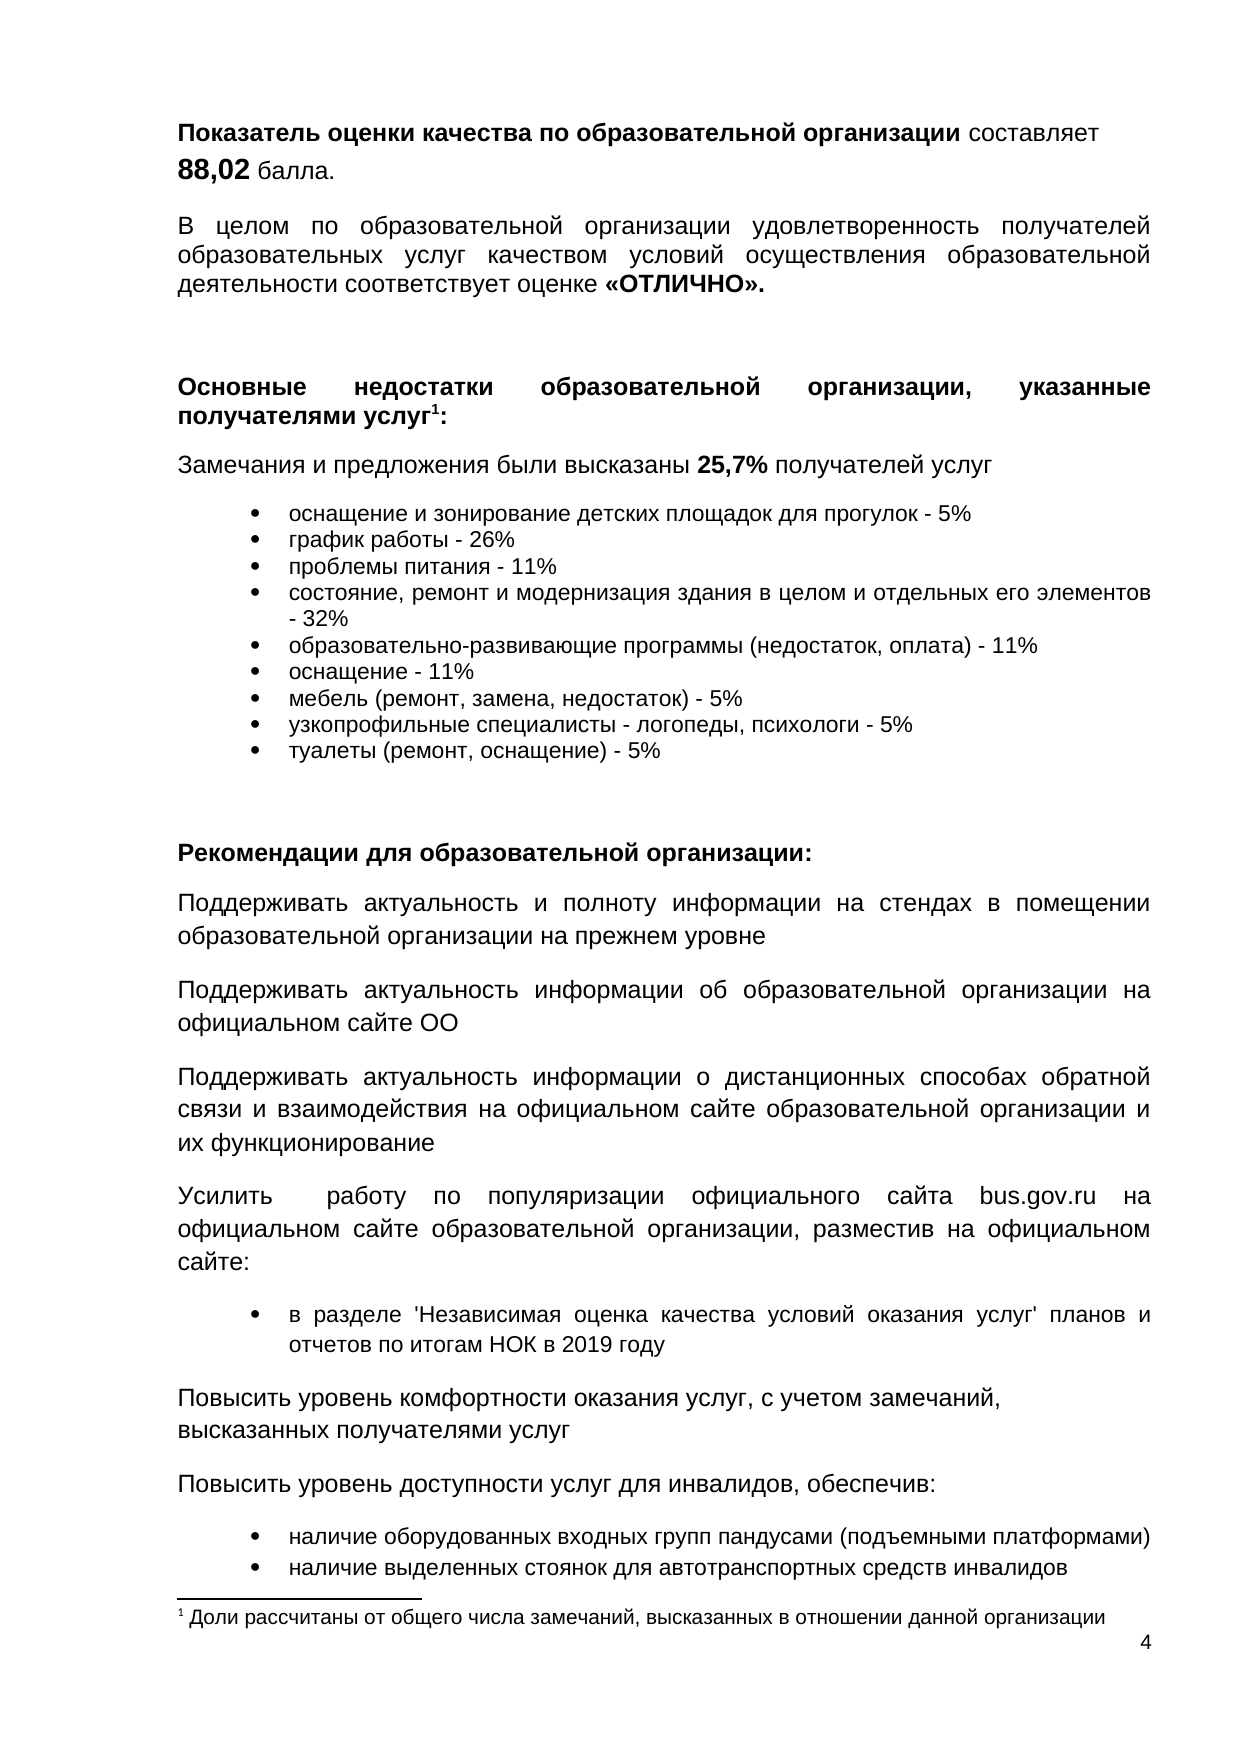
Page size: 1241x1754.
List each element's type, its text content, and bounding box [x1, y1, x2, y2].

list мебель (ремонт, замена, недостаток) - 5% [251, 684, 1152, 711]
list туалеты (ремонт, оснащение) - 5% [251, 737, 1152, 763]
list график работы - 26% [251, 526, 1152, 553]
list наличие оборудованных входных групп пандусами (подъемными платформами) [251, 1523, 1152, 1549]
text Рекомендации для образовательной организации: [177, 838, 1152, 867]
text Усилить работу по популяризации официального сайта bus.gov.ru на официальном сайте образовательной организации, разместив на официальном сайте: [177, 1181, 1152, 1276]
text Поддерживать актуальность и полноту информации на стендах в помещении образовательной организации на прежнем уровне [177, 888, 1152, 949]
list в разделе 'Независимая оценка качества условий оказания услуг' планов и отчетов по итогам НОК в 2019 году [251, 1301, 1152, 1358]
text В целом по образовательной организации удовлетворенность получателей образовательных услуг качеством условий осуществления образовательной деятельности соответствует оценке «ОТЛИЧНО». [177, 211, 1152, 297]
list состояние, ремонт и модернизация здания в целом и отдельных его элементов - 32% [251, 579, 1152, 632]
text Поддерживать актуальность информации об образовательной организации на официальном сайте ОО [177, 974, 1152, 1036]
text Поддерживать актуальность информации о дистанционных способах обратной связи и взаимодействия на официальном сайте образовательной организации и их функционирование [177, 1061, 1152, 1156]
text Замечания и предложения были высказаны 25,7% получателей услуг [177, 450, 1152, 479]
list оснащение и зонирование детских площадок для прогулок - 5% [251, 500, 1152, 526]
list узкопрофильные специалисты - логопеды, психологи - 5% [251, 711, 1152, 737]
list наличие выделенных стоянок для автотранспортных средств инвалидов [251, 1553, 1152, 1580]
list оснащение - 11% [251, 658, 1152, 684]
text Повысить уровень доступности услуг для инвалидов, обеспечив: [177, 1469, 1152, 1498]
text Показатель оценки качества по образовательной организации составляет 88,02 балла. [177, 118, 1152, 185]
list проблемы питания - 11% [251, 553, 1152, 579]
text Основные недостатки образовательной организации, указанные получателями услуг: [177, 372, 1152, 429]
list образовательно-развивающие программы (недостаток, оплата) - 11% [251, 632, 1152, 658]
text Повысить уровень комфортности оказания услуг, с учетом замечаний, высказанных получателями услуг [177, 1382, 1152, 1444]
